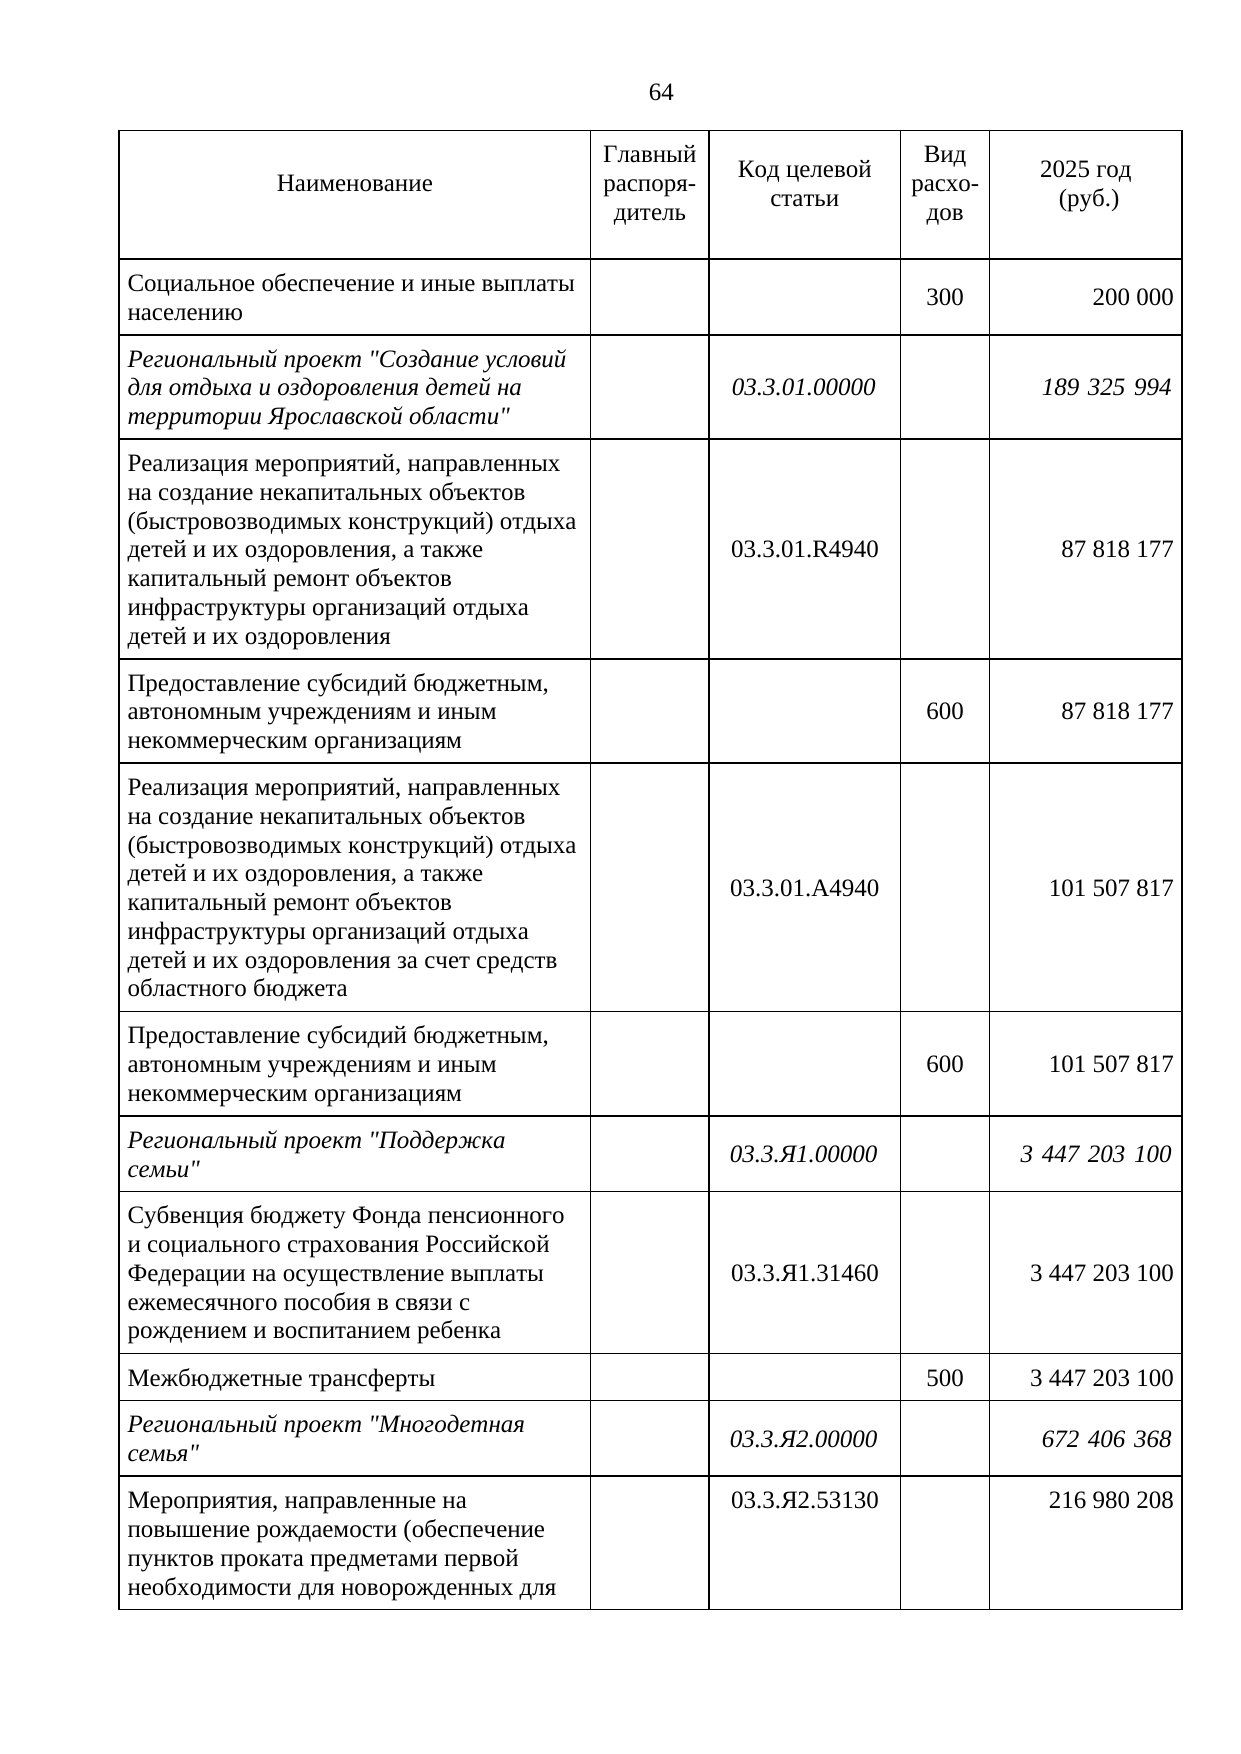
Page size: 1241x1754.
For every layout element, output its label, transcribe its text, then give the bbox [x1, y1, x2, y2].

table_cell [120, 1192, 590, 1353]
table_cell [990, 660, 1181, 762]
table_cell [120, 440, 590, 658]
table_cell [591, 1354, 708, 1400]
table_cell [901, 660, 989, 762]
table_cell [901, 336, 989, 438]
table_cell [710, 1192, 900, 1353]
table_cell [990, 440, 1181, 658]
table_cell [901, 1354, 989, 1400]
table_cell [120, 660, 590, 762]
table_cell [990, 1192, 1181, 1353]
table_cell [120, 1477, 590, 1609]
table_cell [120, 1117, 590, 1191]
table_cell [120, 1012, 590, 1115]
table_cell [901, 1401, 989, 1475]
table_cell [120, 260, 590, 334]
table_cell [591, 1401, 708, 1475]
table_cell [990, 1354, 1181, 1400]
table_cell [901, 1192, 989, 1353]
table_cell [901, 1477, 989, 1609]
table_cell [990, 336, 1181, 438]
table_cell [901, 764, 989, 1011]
table_header Наименование [120, 131, 590, 258]
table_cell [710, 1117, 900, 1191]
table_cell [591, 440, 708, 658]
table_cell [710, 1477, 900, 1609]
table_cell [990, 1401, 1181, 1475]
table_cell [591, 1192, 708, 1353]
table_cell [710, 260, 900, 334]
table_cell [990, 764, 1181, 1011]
table_header Главный распоря-дитель [591, 131, 708, 258]
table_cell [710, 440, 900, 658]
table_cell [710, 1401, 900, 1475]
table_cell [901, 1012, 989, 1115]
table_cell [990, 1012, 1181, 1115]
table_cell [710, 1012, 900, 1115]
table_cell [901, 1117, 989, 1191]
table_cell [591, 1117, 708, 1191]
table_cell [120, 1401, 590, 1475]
table_header Вид расхо-дов [901, 131, 989, 258]
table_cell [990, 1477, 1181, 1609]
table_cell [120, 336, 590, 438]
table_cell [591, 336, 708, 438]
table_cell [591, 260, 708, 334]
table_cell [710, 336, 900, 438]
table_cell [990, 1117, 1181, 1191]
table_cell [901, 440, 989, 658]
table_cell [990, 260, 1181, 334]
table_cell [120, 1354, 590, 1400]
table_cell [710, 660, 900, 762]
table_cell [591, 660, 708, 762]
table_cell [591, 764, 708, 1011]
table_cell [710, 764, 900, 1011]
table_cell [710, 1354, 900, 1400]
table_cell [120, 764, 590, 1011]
table_header Код целевой статьи [710, 131, 900, 258]
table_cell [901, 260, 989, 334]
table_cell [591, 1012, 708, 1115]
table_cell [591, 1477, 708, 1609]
table_header 2025 год (руб.) [990, 131, 1181, 258]
